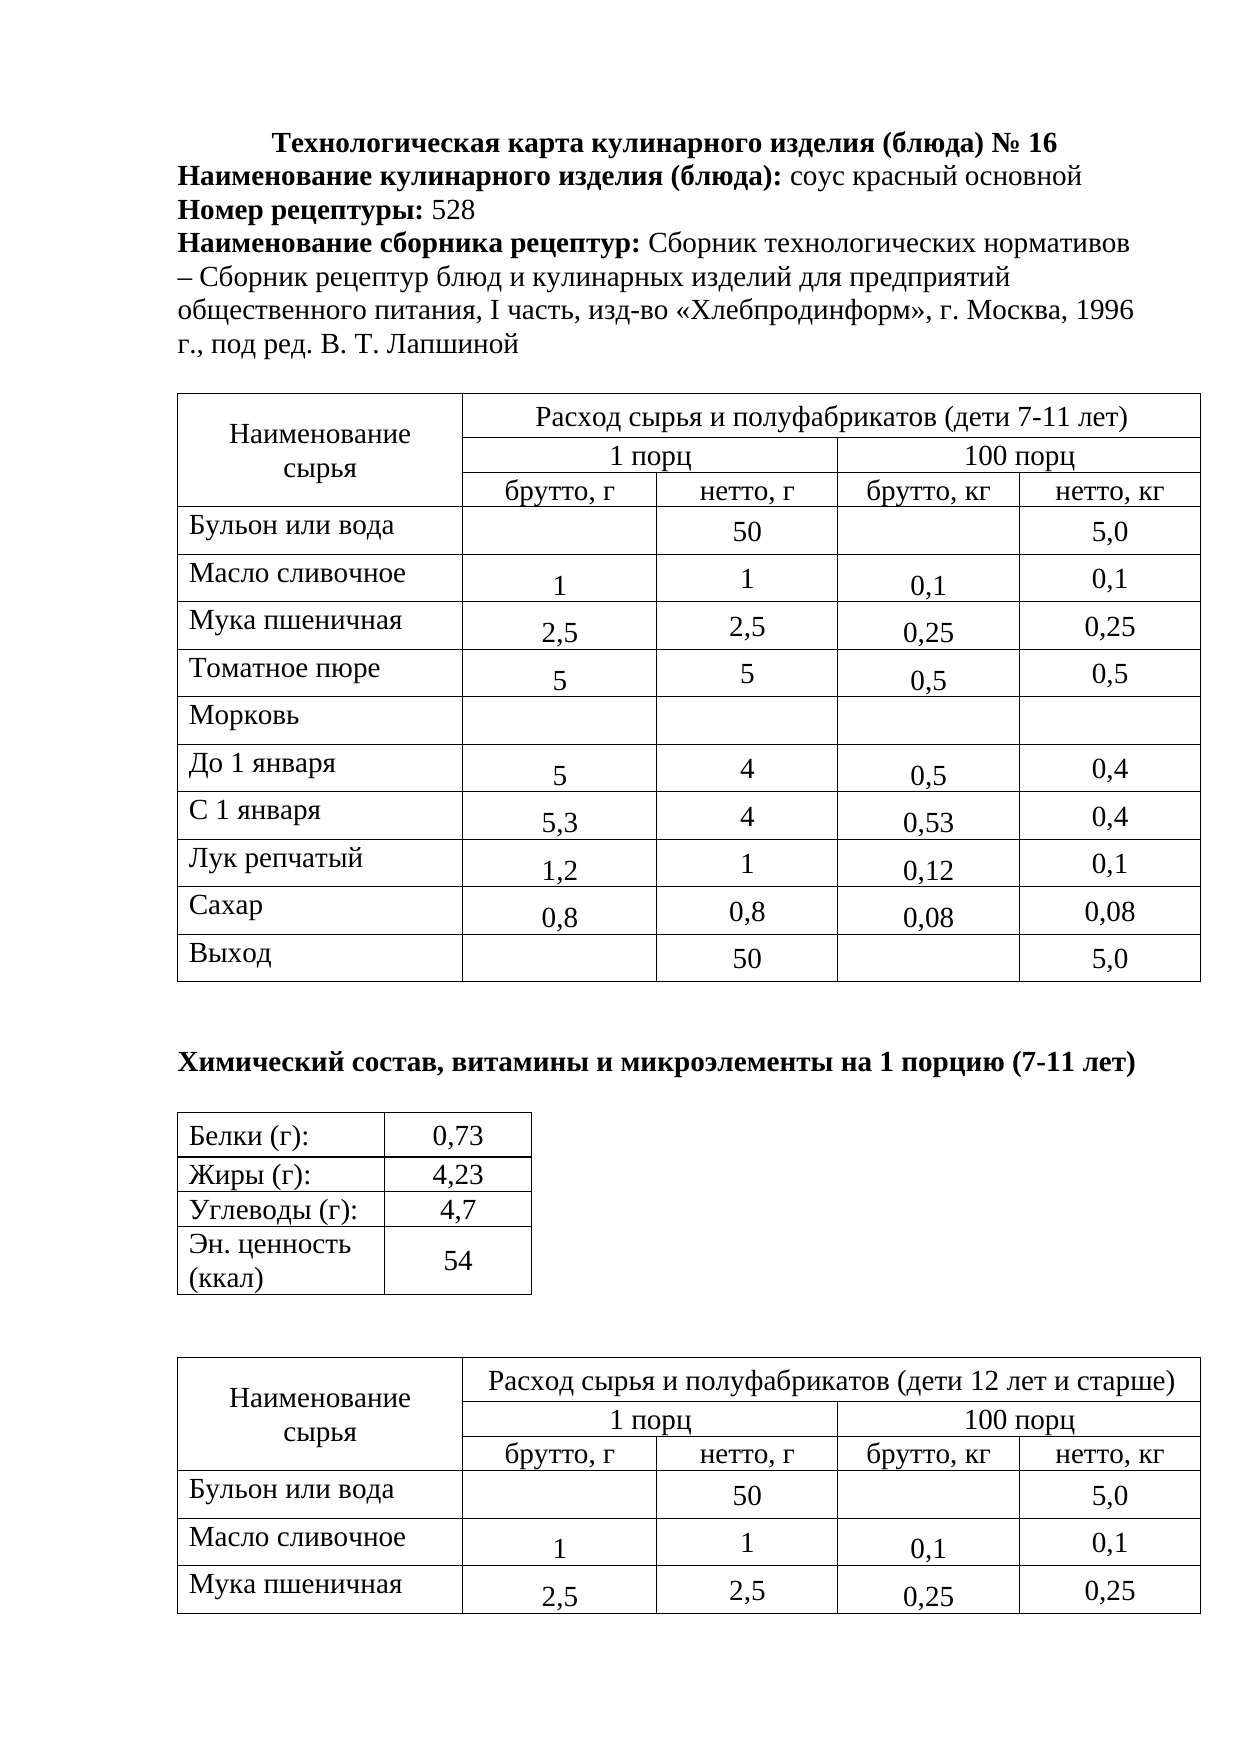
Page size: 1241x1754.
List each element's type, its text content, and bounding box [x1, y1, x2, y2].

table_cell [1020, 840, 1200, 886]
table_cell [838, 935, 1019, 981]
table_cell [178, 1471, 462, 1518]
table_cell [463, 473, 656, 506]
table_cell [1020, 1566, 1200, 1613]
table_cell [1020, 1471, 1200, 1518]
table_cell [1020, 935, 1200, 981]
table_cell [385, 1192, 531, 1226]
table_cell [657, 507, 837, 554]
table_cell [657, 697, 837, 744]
text Наименование кулинарного изделия (блюда): соус красный основной [177, 158, 1152, 192]
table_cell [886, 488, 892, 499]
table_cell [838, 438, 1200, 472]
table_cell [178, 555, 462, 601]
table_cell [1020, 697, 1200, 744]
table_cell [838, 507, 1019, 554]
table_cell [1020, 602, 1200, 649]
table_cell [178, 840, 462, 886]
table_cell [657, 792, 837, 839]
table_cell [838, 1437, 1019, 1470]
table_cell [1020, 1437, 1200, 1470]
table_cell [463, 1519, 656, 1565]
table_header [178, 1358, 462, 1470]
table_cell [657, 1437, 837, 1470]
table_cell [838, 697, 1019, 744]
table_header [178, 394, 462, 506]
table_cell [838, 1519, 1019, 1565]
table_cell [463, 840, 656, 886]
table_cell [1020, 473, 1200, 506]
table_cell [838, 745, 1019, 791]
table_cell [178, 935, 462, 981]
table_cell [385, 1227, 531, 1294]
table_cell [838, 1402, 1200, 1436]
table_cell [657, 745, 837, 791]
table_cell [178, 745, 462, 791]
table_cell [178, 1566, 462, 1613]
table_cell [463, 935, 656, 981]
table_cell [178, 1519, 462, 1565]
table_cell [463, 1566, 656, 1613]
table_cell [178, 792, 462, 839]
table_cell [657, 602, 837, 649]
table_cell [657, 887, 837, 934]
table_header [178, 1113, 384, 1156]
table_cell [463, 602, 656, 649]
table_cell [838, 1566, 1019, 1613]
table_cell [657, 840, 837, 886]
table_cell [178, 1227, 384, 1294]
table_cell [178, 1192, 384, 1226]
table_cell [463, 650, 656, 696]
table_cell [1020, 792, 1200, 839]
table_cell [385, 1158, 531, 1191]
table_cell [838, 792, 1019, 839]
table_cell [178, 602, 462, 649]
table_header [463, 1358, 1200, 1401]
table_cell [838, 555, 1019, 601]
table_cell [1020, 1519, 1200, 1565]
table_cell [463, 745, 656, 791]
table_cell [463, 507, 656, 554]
text Номер рецептуры: 528 [177, 192, 1152, 225]
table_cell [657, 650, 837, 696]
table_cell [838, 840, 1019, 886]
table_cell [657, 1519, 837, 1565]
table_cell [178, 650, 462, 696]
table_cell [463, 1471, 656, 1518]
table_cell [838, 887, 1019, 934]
text Технологическая карта кулинарного изделия (блюда) № 16 [177, 125, 1152, 158]
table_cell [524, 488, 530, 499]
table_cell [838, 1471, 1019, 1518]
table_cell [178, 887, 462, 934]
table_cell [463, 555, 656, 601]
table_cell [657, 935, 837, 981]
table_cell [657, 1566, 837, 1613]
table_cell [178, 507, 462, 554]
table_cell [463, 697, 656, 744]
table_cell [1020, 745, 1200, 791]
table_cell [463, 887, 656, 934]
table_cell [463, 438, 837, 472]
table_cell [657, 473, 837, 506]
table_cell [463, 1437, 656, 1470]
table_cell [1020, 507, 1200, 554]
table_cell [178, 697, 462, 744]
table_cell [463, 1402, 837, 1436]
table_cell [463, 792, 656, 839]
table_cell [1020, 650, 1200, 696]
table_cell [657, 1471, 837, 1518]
text Наименование сборника рецептур: Сборник технологических нормативов – Сборник рецептур блюд и кулинарных изделий для предприятий общественного питания, I часть, изд-во «Хлебпродинформ», г. Москва, 1996 г., под ред. В. Т. Лапшиной [177, 225, 1152, 359]
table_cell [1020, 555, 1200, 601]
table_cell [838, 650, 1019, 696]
text Химический состав, витамины и микроэлементы на 1 порцию (7-11 лет) [177, 1044, 1152, 1078]
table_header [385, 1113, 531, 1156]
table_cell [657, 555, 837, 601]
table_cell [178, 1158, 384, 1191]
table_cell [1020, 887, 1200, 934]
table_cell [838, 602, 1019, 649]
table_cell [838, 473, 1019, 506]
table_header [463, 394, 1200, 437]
